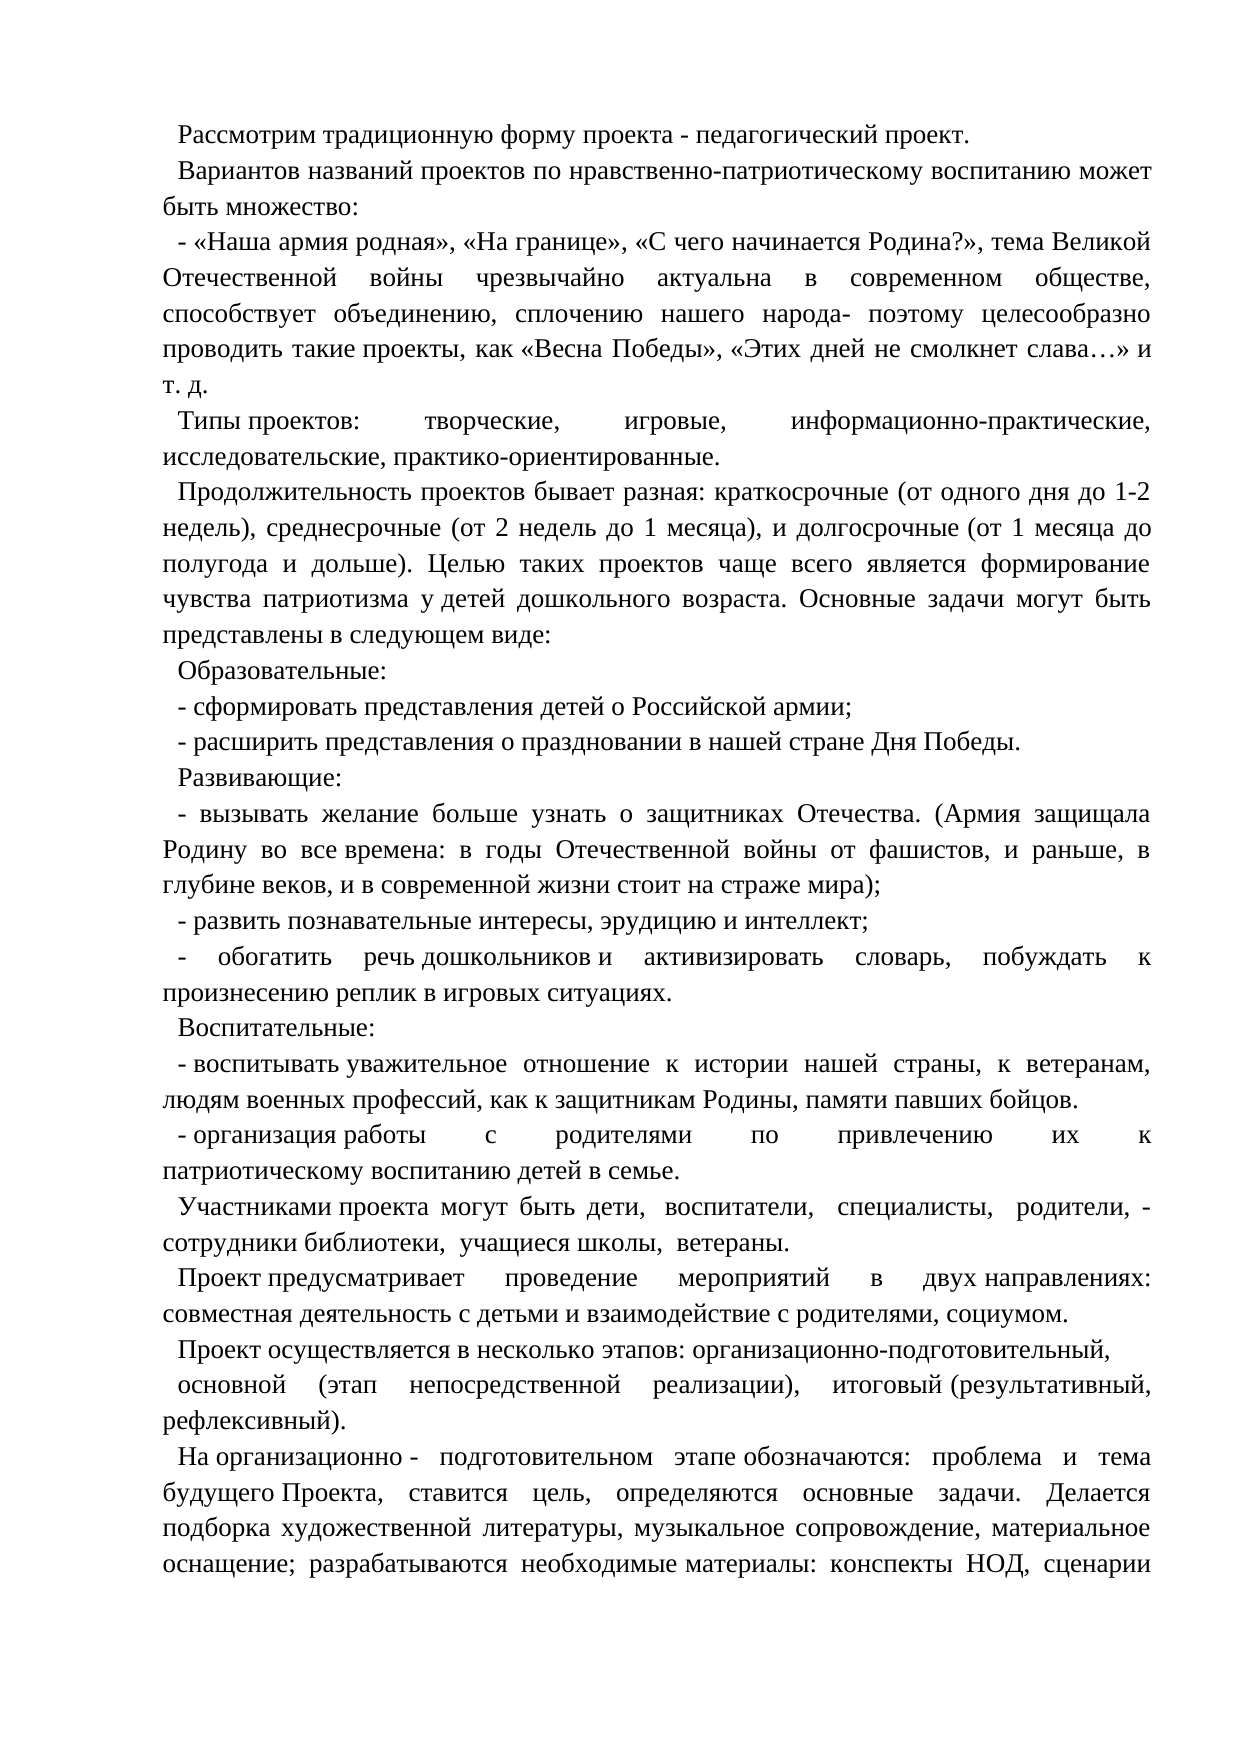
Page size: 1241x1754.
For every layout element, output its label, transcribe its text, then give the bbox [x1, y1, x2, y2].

text - сформировать представления детей о Российской армии; [162, 690, 1152, 721]
text - воспитывать уважительное отношение к истории нашей страны, к ветеранам, людям военных профессий, как к защитникам Родины, памяти павших бойцов. [162, 1047, 1152, 1114]
text Вариантов названий проектов по нравственно-патриотическому воспитанию может быть множество: [162, 154, 1152, 221]
text - развить познавательные интересы, эрудицию и интеллект; [162, 904, 1152, 935]
text Участниками проекта могут быть дети, воспитатели, специалисты, родители, - сотрудники библиотеки, учащиеся школы, ветераны. [162, 1190, 1152, 1257]
text основной (этап непосредственной реализации), итоговый (результативный, рефлексивный). [162, 1369, 1152, 1436]
text Типы проектов: творческие, игровые, информационно-практические, исследовательские, практико-ориентированные. [162, 404, 1152, 471]
text Проект осуществляется в несколько этапов: организационно-подготовительный, [162, 1333, 1152, 1364]
text Образовательные: [162, 654, 1152, 685]
text Проект предусматривает проведение мероприятий в двух направлениях: совместная деятельность с детьми и взаимодействие с родителями, социумом. [162, 1261, 1152, 1328]
text Воспитательные: [162, 1011, 1152, 1042]
text - вызывать желание больше узнать о защитниках Отечества. (Армия защищала Родину во все времена: в годы Отечественной войны от фашистов, и раньше, в глубине веков, и в современной жизни стоит на страже мира); [162, 797, 1152, 899]
text Развивающие: [162, 761, 1152, 792]
text - расширить представления о праздновании в нашей стране Дня Победы. [162, 726, 1152, 757]
text - обогатить речь дошкольников и активизировать словарь, побуждать к произнесению реплик в игровых ситуациях. [162, 940, 1152, 1007]
text - «Наша армия родная», «На границе», «С чего начинается Родина?», тема Великой Отечественной войны чрезвычайно актуальна в современном обществе, способствует объединению, сплочению нашего народа- поэтому целесообразно проводить такие проекты, как «Весна Победы», «Этих дней не смолкнет слава…» и т. д. [162, 225, 1152, 399]
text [162, 1440, 1152, 1578]
text - организация работы с родителями по привлечению их к патриотическому воспитанию детей в семье. [162, 1118, 1152, 1185]
text Рассмотрим традиционную форму проекта - педагогический проект. [162, 118, 1152, 149]
text Продолжительность проектов бывает разная: краткосрочные (от одного дня до 1-2 недель), среднесрочные (от 2 недель до 1 месяца), и долгосрочные (от 1 месяца до полугода и дольше). Целью таких проектов чаще всего является формирование чувства патриотизма у детей дошкольного возраста. Основные задачи могут быть представлены в следующем виде: [162, 475, 1152, 649]
